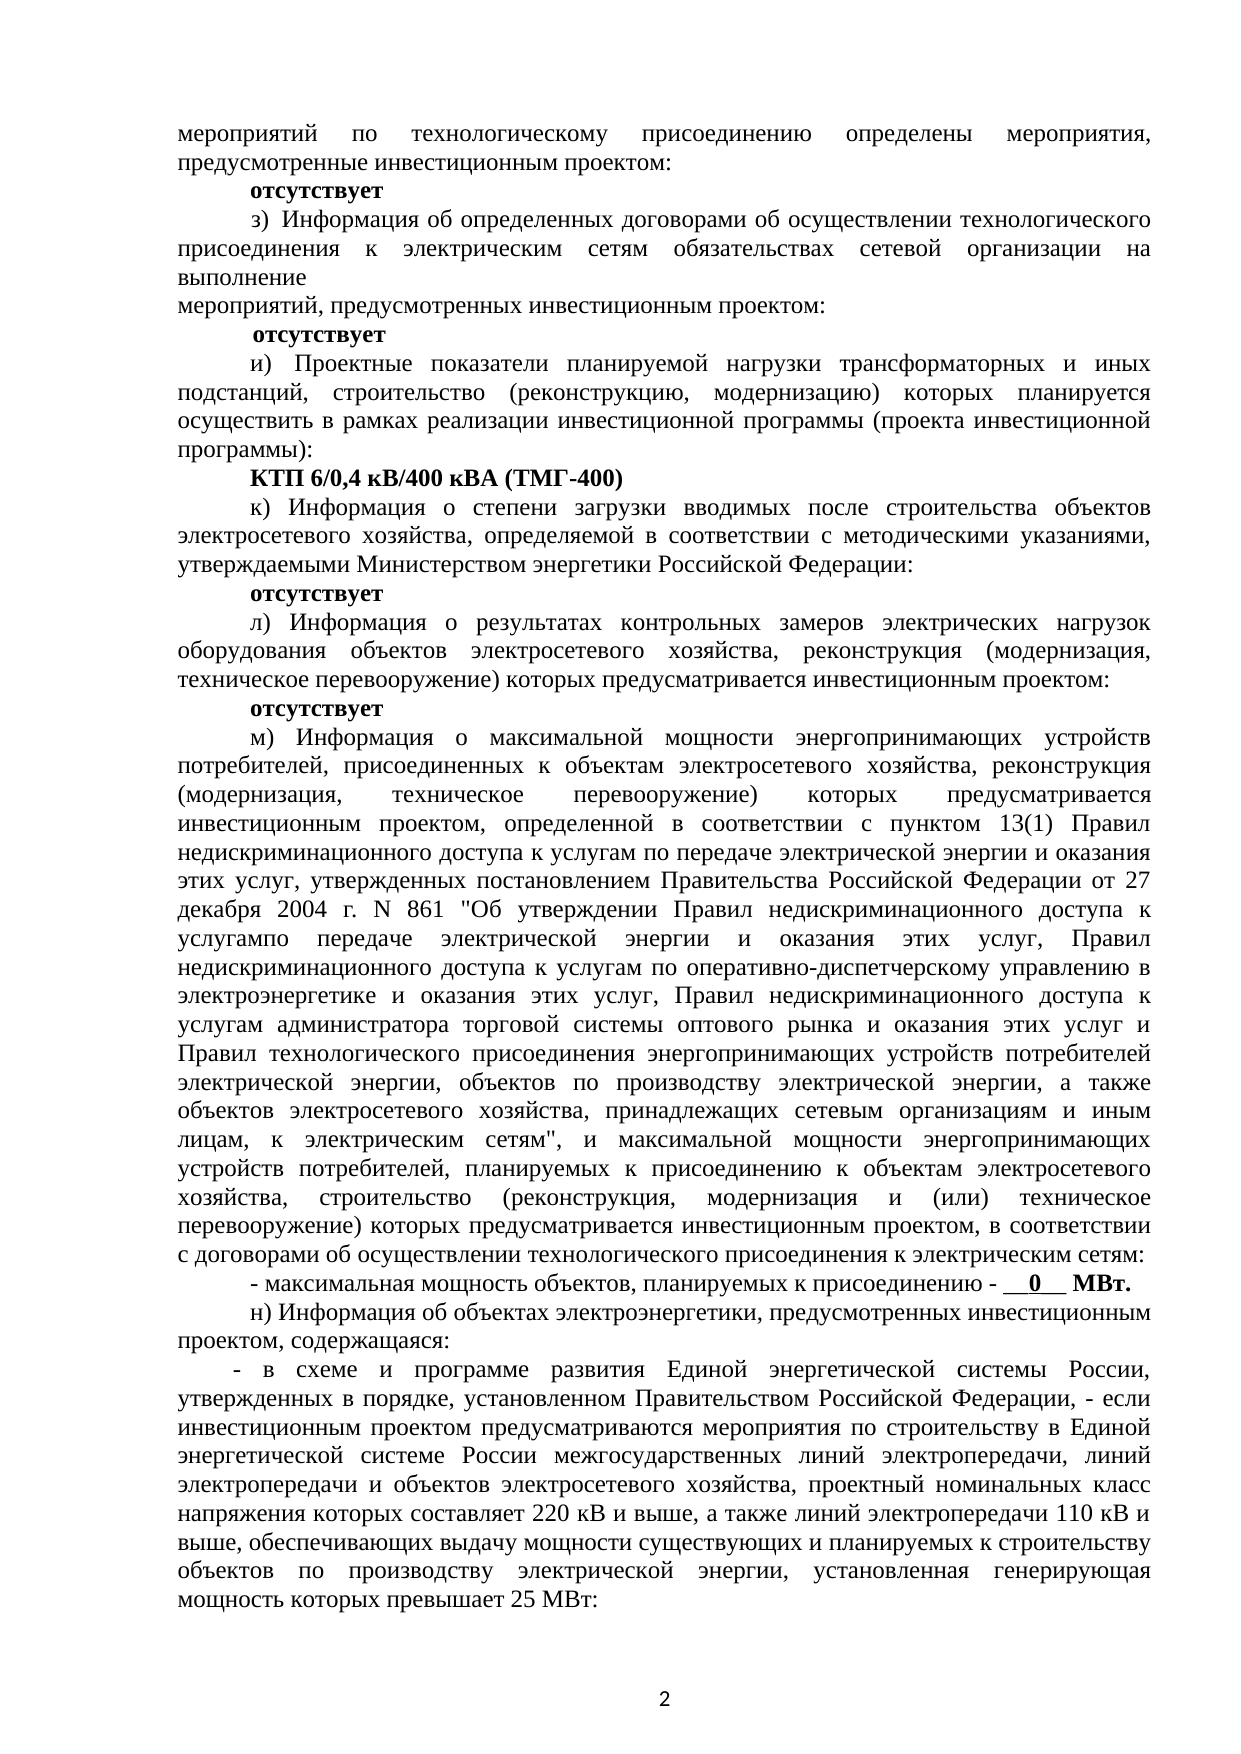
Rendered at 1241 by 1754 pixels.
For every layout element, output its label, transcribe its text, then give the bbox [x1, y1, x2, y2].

text отсутствует [177, 319, 1152, 348]
text отсутствует [250, 176, 1152, 204]
text м) Информация о максимальной мощности энергопринимающих устройств потребителей, присоединенных к объектам электросетевого хозяйства, реконструкция (модернизация, техническое перевооружение) которых предусматривается инвестиционным проектом, определенной в соответствии с пунктом 13(1) Правил недискриминационного доступа к услугам по передаче электрической энергии и оказания этих услуг, утвержденных постановлением Правительства Российской Федерации от 27 декабря 2004 г. N 861 "Об утверждении Правил недискриминационного доступа к услугампо передаче электрической энергии и оказания этих услуг, Правил недискриминационного доступа к услугам по оперативно-диспетчерскому управлению в электроэнергетике и оказания этих услуг, Правил недискриминационного доступа к услугам администратора торговой системы оптового рынка и оказания этих услуг и Правил технологического присоединения энергопринимающих устройств потребителей электрической энергии, объектов по производству электрической энергии, а также объектов электросетевого хозяйства, принадлежащих сетевым организациям и иным лицам, к электрическим сетям", и максимальной мощности энергопринимающих устройств потребителей, планируемых к присоединению к объектам электросетевого хозяйства, строительство (реконструкция, модернизация и (или) техническое перевооружение) которых предусматривается инвестиционным проектом, в соответствии с договорами об осуществлении технологического присоединения к электрическим сетям: [177, 722, 1152, 1268]
text - в схеме и программе развития Единой энергетической системы России, утвержденных в порядке, установленном Правительством Российской Федерации, - если инвестиционным проектом предусматриваются мероприятия по строительству в Единой энергетической системе России межгосударственных линий электропередачи, линий электропередачи и объектов электросетевого хозяйства, проектный номинальных класс напряжения которых составляет 220 кВ и выше, а также линий электропередачи 110 кВ и выше, обеспечивающих выдачу мощности существующих и планируемых к строительству объектов по производству электрической энергии, установленная генерирующая мощность которых превышает 25 МВт: [177, 1354, 1152, 1613]
text отсутствует [177, 693, 1152, 722]
text з) Информация об определенных договорами об осуществлении технологического присоединения к электрическим сетям обязательствах сетевой организации на выполнение мероприятий, предусмотренных инвестиционным проектом: [177, 204, 1152, 319]
text и) Проектные показатели планируемой нагрузки трансформаторных и иных подстанций, строительство (реконструкцию, модернизацию) которых планируется осуществить в рамках реализации инвестиционной программы (проекта инвестиционной программы): [177, 348, 1152, 463]
text к) Информация о степени загрузки вводимых после строительства объектов электросетевого хозяйства, определяемой в соответствии с методическими указаниями, утверждаемыми Министерством энергетики Российской Федерации: [177, 492, 1152, 578]
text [177, 118, 1152, 176]
text КТП 6/0,4 кВ/400 кВА (ТМГ-400) [177, 463, 1152, 492]
text л) Информация о результатах контрольных замеров электрических нагрузок оборудования объектов электросетевого хозяйства, реконструкция (модернизация, техническое перевооружение) которых предусматривается инвестиционным проектом: [177, 607, 1152, 693]
text н) Информация об объектах электроэнергетики, предусмотренных инвестиционным проектом, содержащаяся: [177, 1297, 1152, 1354]
text отсутствует [177, 578, 1152, 607]
text - максимальная мощность объектов, планируемых к присоединению - __0__ МВт. [177, 1268, 1152, 1297]
